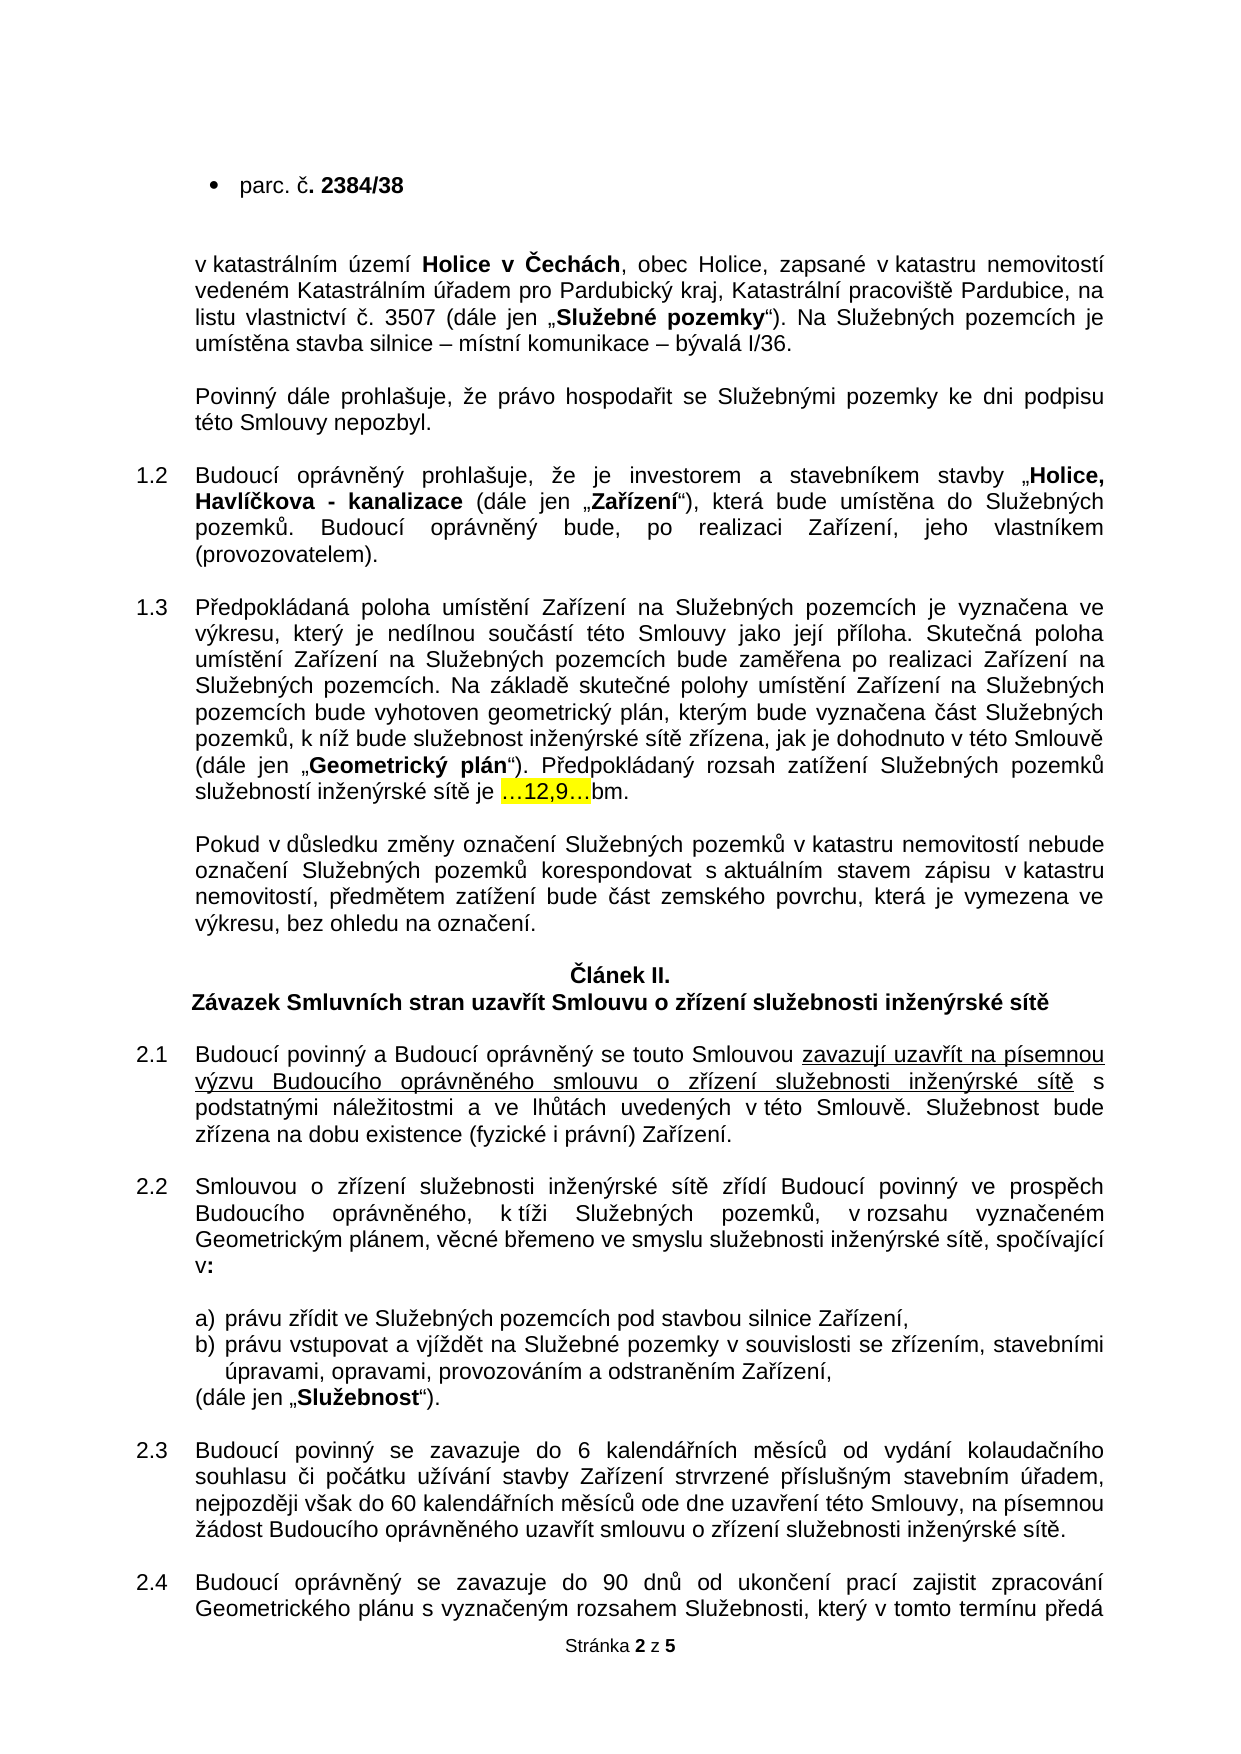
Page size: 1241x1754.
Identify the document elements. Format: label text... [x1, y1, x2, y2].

list Předpokládaná poloha umístění Zařízení na Služebných pozemcích je vyznačena ve výkresu, který je nedílnou součástí této Smlouvy jako její příloha. Skutečná poloha umístění Zařízení na Služebných pozemcích bude zaměřena po realizaci Zařízení na Služebných pozemcích. Na základě skutečné polohy umístění Zařízení na Služebných pozemcích bude vyhotoven geometrický plán, kterým bude vyznačena část Služebných pozemků, k níž bude služebnost inženýrské sítě zřízena, jak je dohodnuto v této Smlouvě (dále jen „Geometrický plán“). Předpokládaný rozsah zatížení Služebných pozemků služebností inženýrské sítě je …12,9…bm. [136, 593, 1104, 804]
text (dále jen „Služebnost“). [195, 1384, 1104, 1410]
list právu vstupovat a vjíždět na Služebné pozemky v souvislosti se zřízením, stavebními úpravami, opravami, provozováním a odstraněním Zařízení, [195, 1331, 1104, 1384]
text Závazek Smluvních stran uzavřít Smlouvu o zřízení služebnosti inženýrské sítě [136, 989, 1104, 1015]
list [136, 1568, 1104, 1621]
list právu zřídit ve Služebných pozemcích pod stavbou silnice Zařízení, [195, 1305, 1104, 1331]
text Pokud v důsledku změny označení Služebných pozemků v katastru nemovitostí nebude označení Služebných pozemků korespondovat s aktuálním stavem zápisu v katastru nemovitostí, předmětem zatížení bude část zemského povrchu, která je vymezena ve výkresu, bez ohledu na označení. [195, 831, 1104, 936]
text v katastrálním území Holice v Čechách, obec Holice, zapsané v katastru nemovitostí vedeném Katastrálním úřadem pro Pardubický kraj, Katastrální pracoviště Pardubice, na listu vlastnictví č. 3507 (dále jen „Služebné pozemky“). Na Služebných pozemcích je umístěna stavba silnice – místní komunikace – bývalá I/36. [195, 251, 1104, 356]
text Článek II. [136, 962, 1104, 989]
list Budoucí povinný a Budoucí oprávněný se touto Smlouvou zavazují uzavřít na písemnou výzvu Budoucího oprávněného smlouvu o zřízení služebnosti inženýrské sítě s podstatnými náležitostmi a ve lhůtách uvedených v této Smlouvě. Služebnost bude zřízena na dobu existence (fyzické i právní) Zařízení. [136, 1041, 1104, 1147]
list Budoucí povinný se zavazuje do 6 kalendářních měsíců od vydání kolaudačního souhlasu či počátku užívání stavby Zařízení strvrzené příslušným stavebním úřadem, nejpozději však do 60 kalendářních měsíců ode dne uzavření této Smlouvy, na písemnou žádost Budoucího oprávněného uzavřít smlouvu o zřízení služebnosti inženýrské sítě. [136, 1437, 1104, 1542]
list parc. č. 2384/38 [210, 172, 1104, 198]
text Povinný dále prohlašuje, že právo hospodařit se Služebnými pozemky ke dni podpisu této Smlouvy nepozbyl. [195, 383, 1104, 435]
list Smlouvou o zřízení služebnosti inženýrské sítě zřídí Budoucí povinný ve prospěch Budoucího oprávněného, k tíži Služebných pozemků, v rozsahu vyznačeném Geometrickým plánem, věcné břemeno ve smyslu služebnosti inženýrské sítě, spočívající v: [136, 1173, 1104, 1279]
list Budoucí oprávněný prohlašuje, že je investorem a stavebníkem stavby „Holice, Havlíčkova - kanalizace (dále jen „Zařízení“), která bude umístěna do Služebných pozemků. Budoucí oprávněný bude, po realizaci Zařízení, jeho vlastníkem (provozovatelem). [136, 462, 1104, 567]
